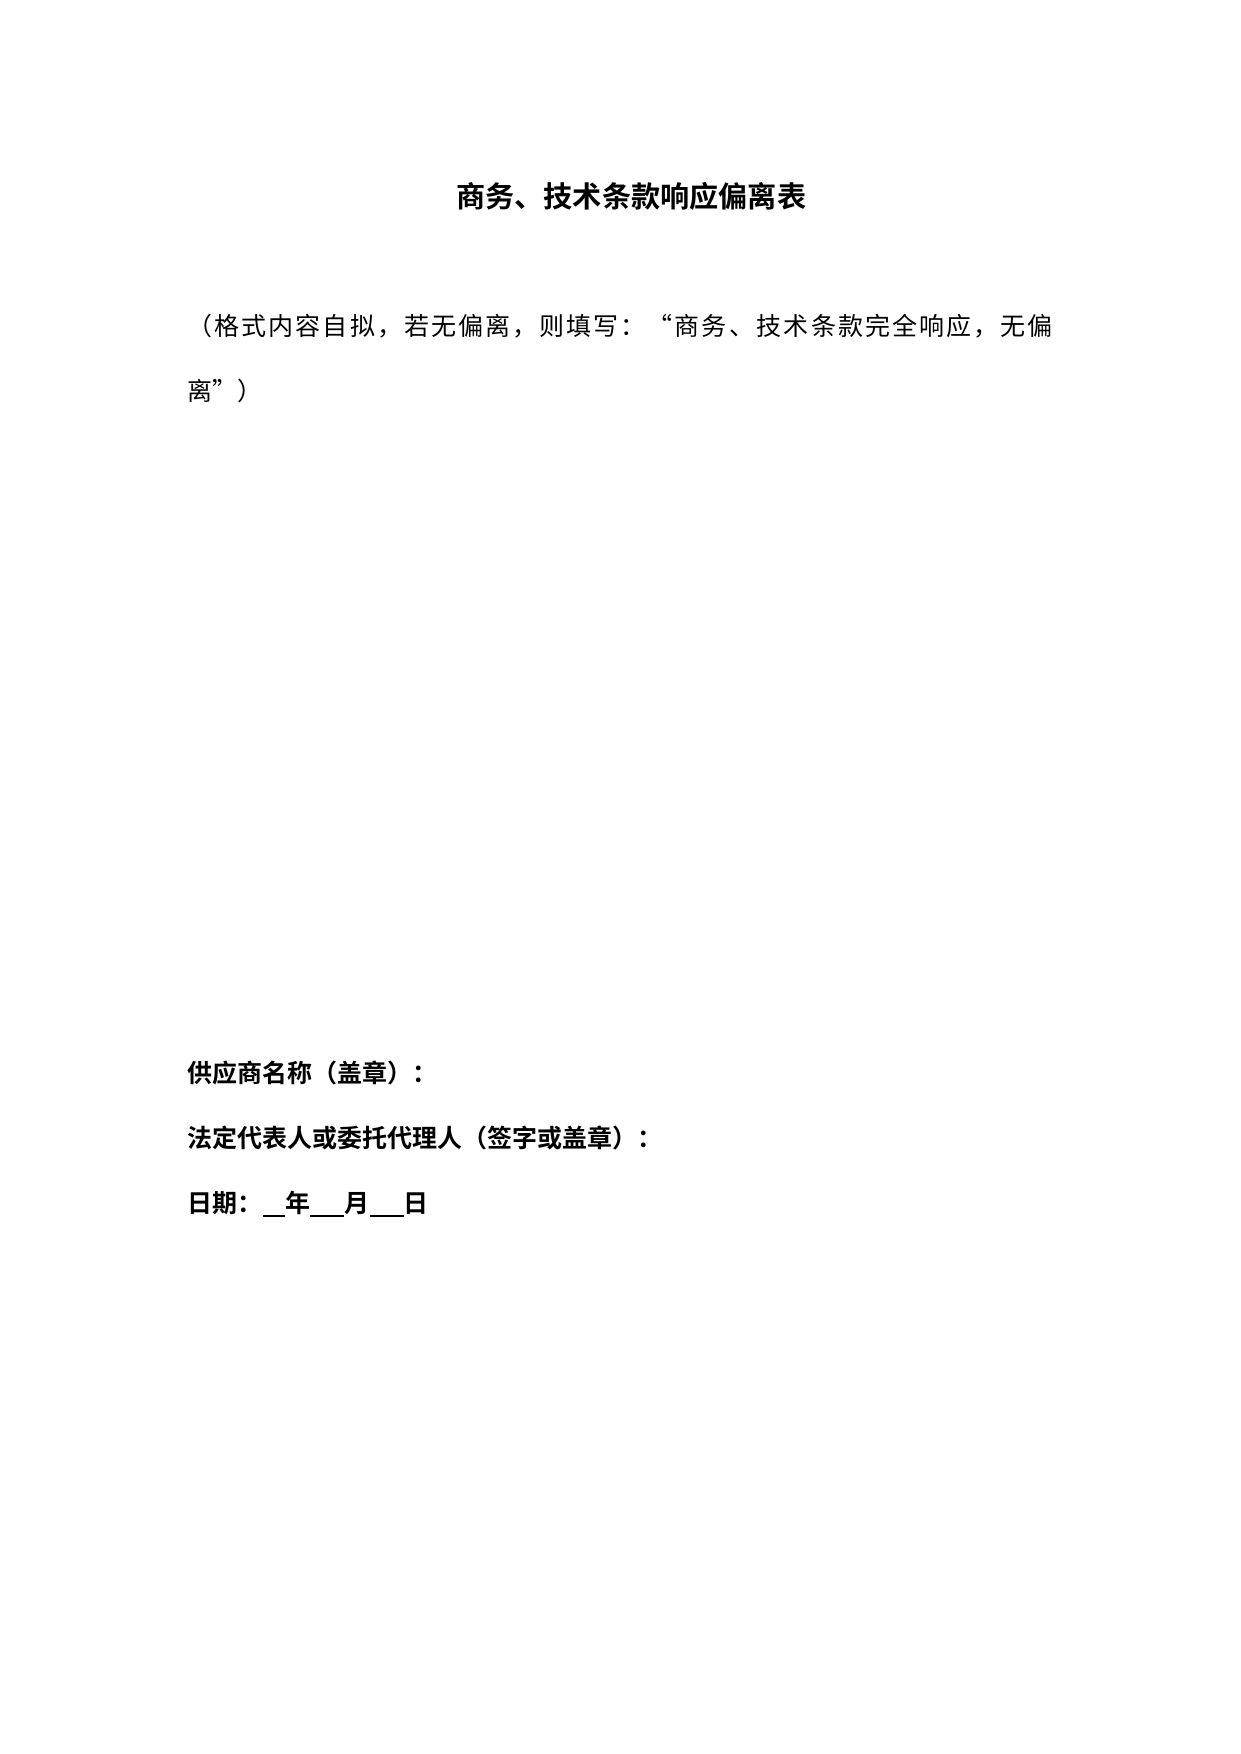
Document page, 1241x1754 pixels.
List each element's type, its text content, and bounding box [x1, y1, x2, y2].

text 商务、技术条款响应偏离表 [209, 162, 1053, 227]
text 法定代表人或委托代理人（签字或盖章）： [187, 1104, 1053, 1169]
text （格式内容自拟，若无偏离，则填写：“商务、技术条款完全响应，无偏离”） [187, 292, 1053, 422]
text 日期： 年 月 日 [187, 1169, 1053, 1234]
text 供应商名称（盖章）： [187, 1039, 1053, 1104]
